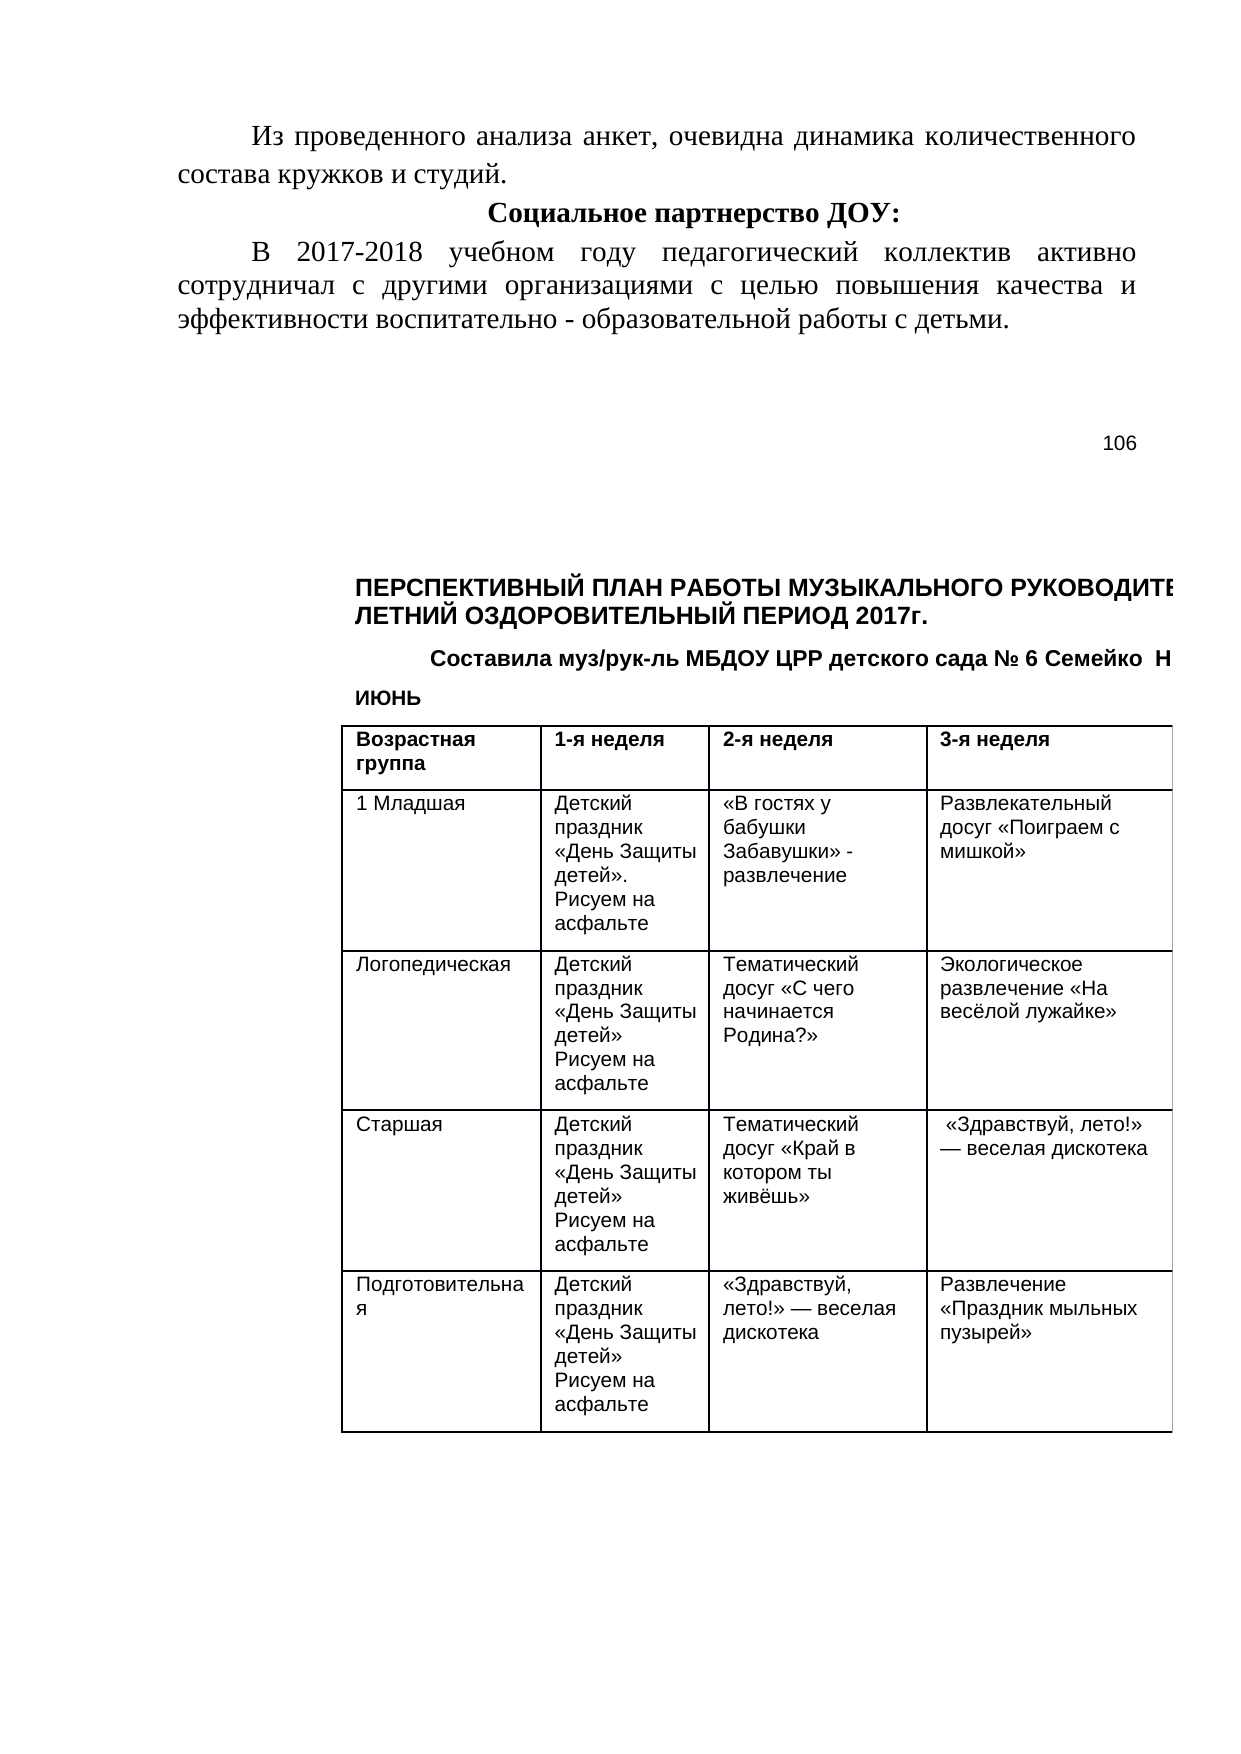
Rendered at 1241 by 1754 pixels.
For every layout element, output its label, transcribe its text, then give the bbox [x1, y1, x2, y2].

text Из проведенного анализа анкет, очевидна динамика количественного состава кружков и студий. [177, 118, 1137, 190]
text В 2017-2018 учебном году педагогический коллектив активно сотрудничал с другими организациями с целью повышения качества и эффективности воспитательно - образовательной работы с детьми. [177, 234, 1137, 334]
text Социальное партнерство ДОУ: [177, 195, 1137, 229]
